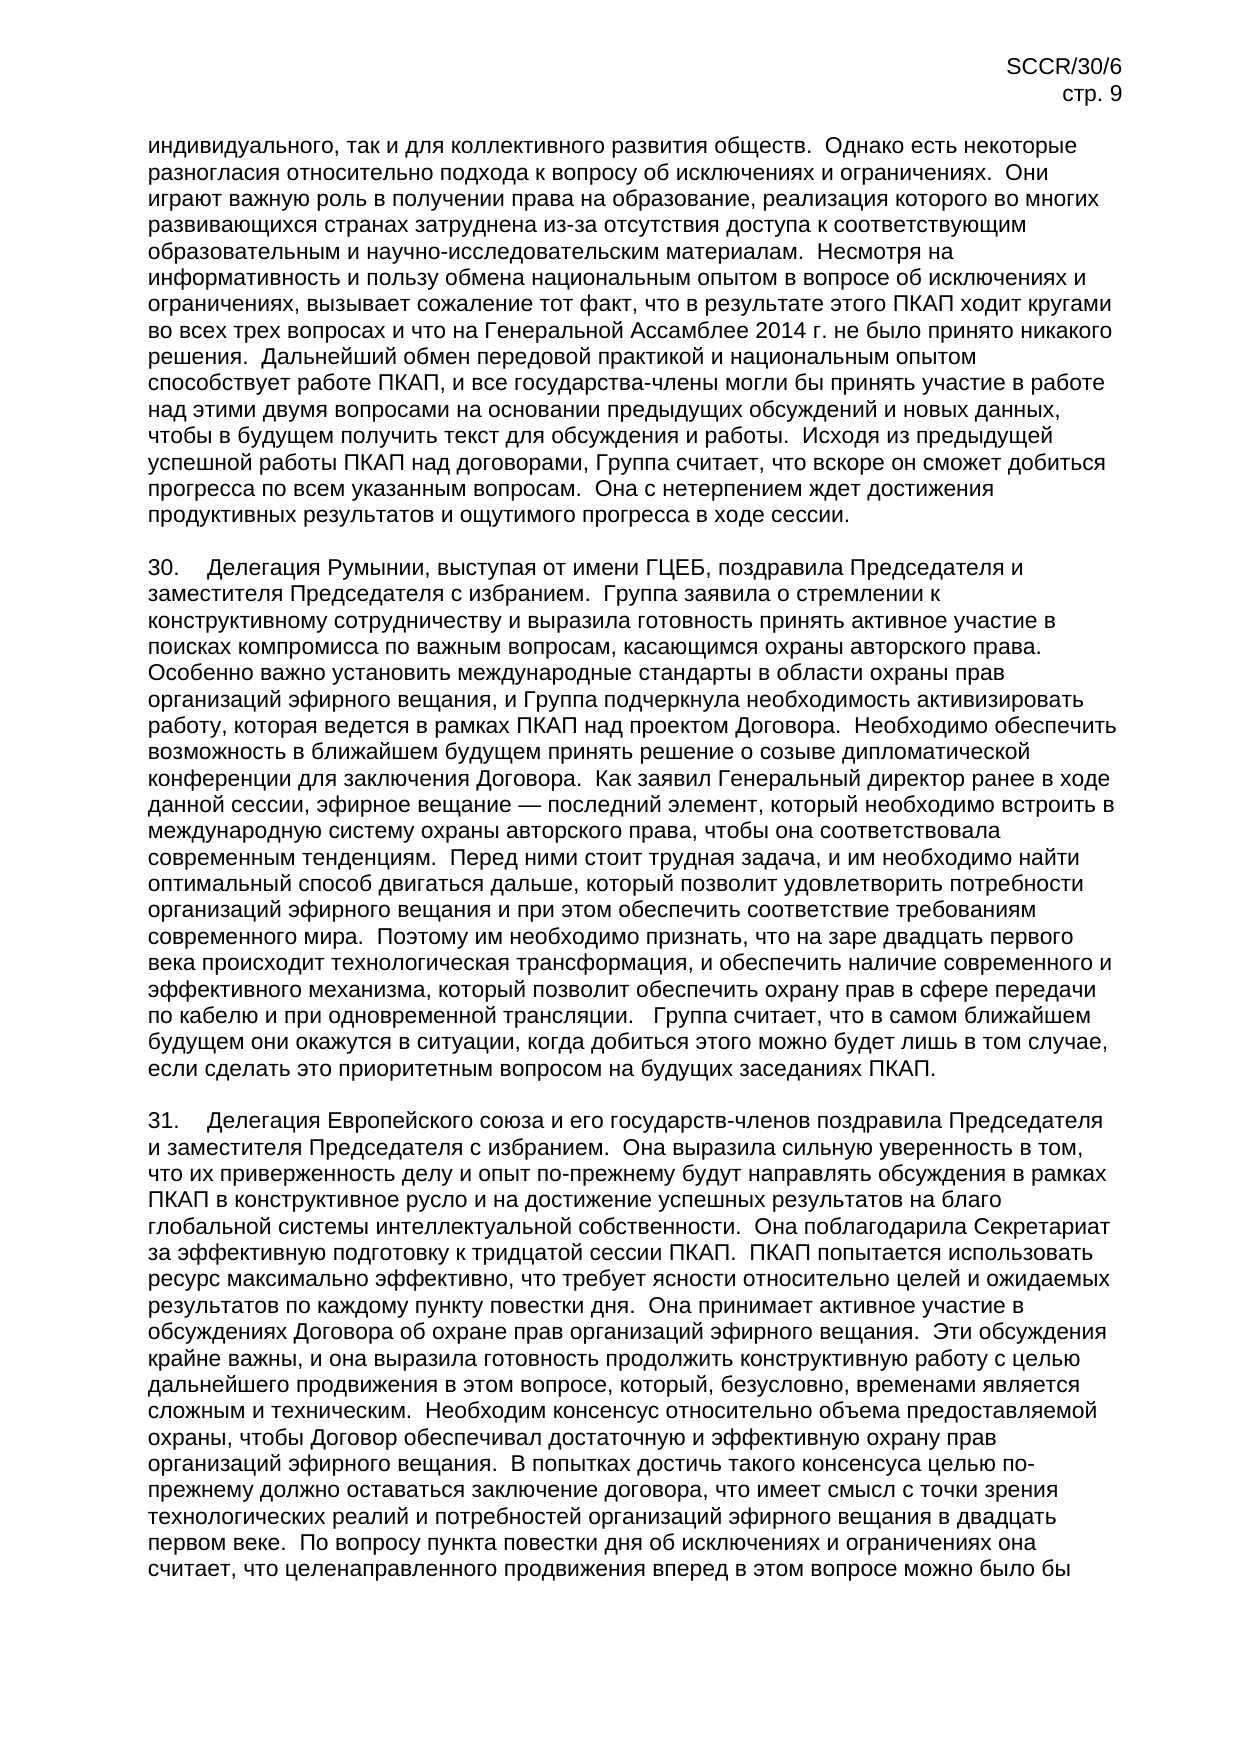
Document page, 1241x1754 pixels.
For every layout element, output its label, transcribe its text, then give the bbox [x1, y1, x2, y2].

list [148, 132, 1122, 527]
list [148, 1107, 1122, 1582]
list Делегация Румынии, выступая от имени ГЦЕБ, поздравила Председателя и заместителя Председателя с избранием. Группа заявила о стремлении к конструктивному сотрудничеству и выразила готовность принять активное участие в поисках компромисса по важным вопросам, касающимся охраны авторского права. Особенно важно установить международные стандарты в области охраны прав организаций эфирного вещания, и Группа подчеркнула необходимость активизировать работу, которая ведется в рамках ПКАП над проектом Договора. Необходимо обеспечить возможность в ближайшем будущем принять решение о созыве дипломатической конференции для заключения Договора. Как заявил Генеральный директор ранее в ходе данной сессии, эфирное вещание — последний элемент, который необходимо встроить в международную систему охраны авторского права, чтобы она соответствовала современным тенденциям. Перед ними стоит трудная задача, и им необходимо найти оптимальный способ двигаться дальше, который позволит удовлетворить потребности организаций эфирного вещания и при этом обеспечить соответствие требованиям современного мира. Поэтому им необходимо признать, что на заре двадцать первого века происходит технологическая трансформация, и обеспечить наличие современного и эффективного механизма, который позволит обеспечить охрану прав в сфере передачи по кабелю и при одновременной трансляции. Группа считает, что в самом ближайшем будущем они окажутся в ситуации, когда добиться этого можно будет лишь в том случае, если сделать это приоритетным вопросом на будущих заседаниях ПКАП. [148, 554, 1122, 1081]
